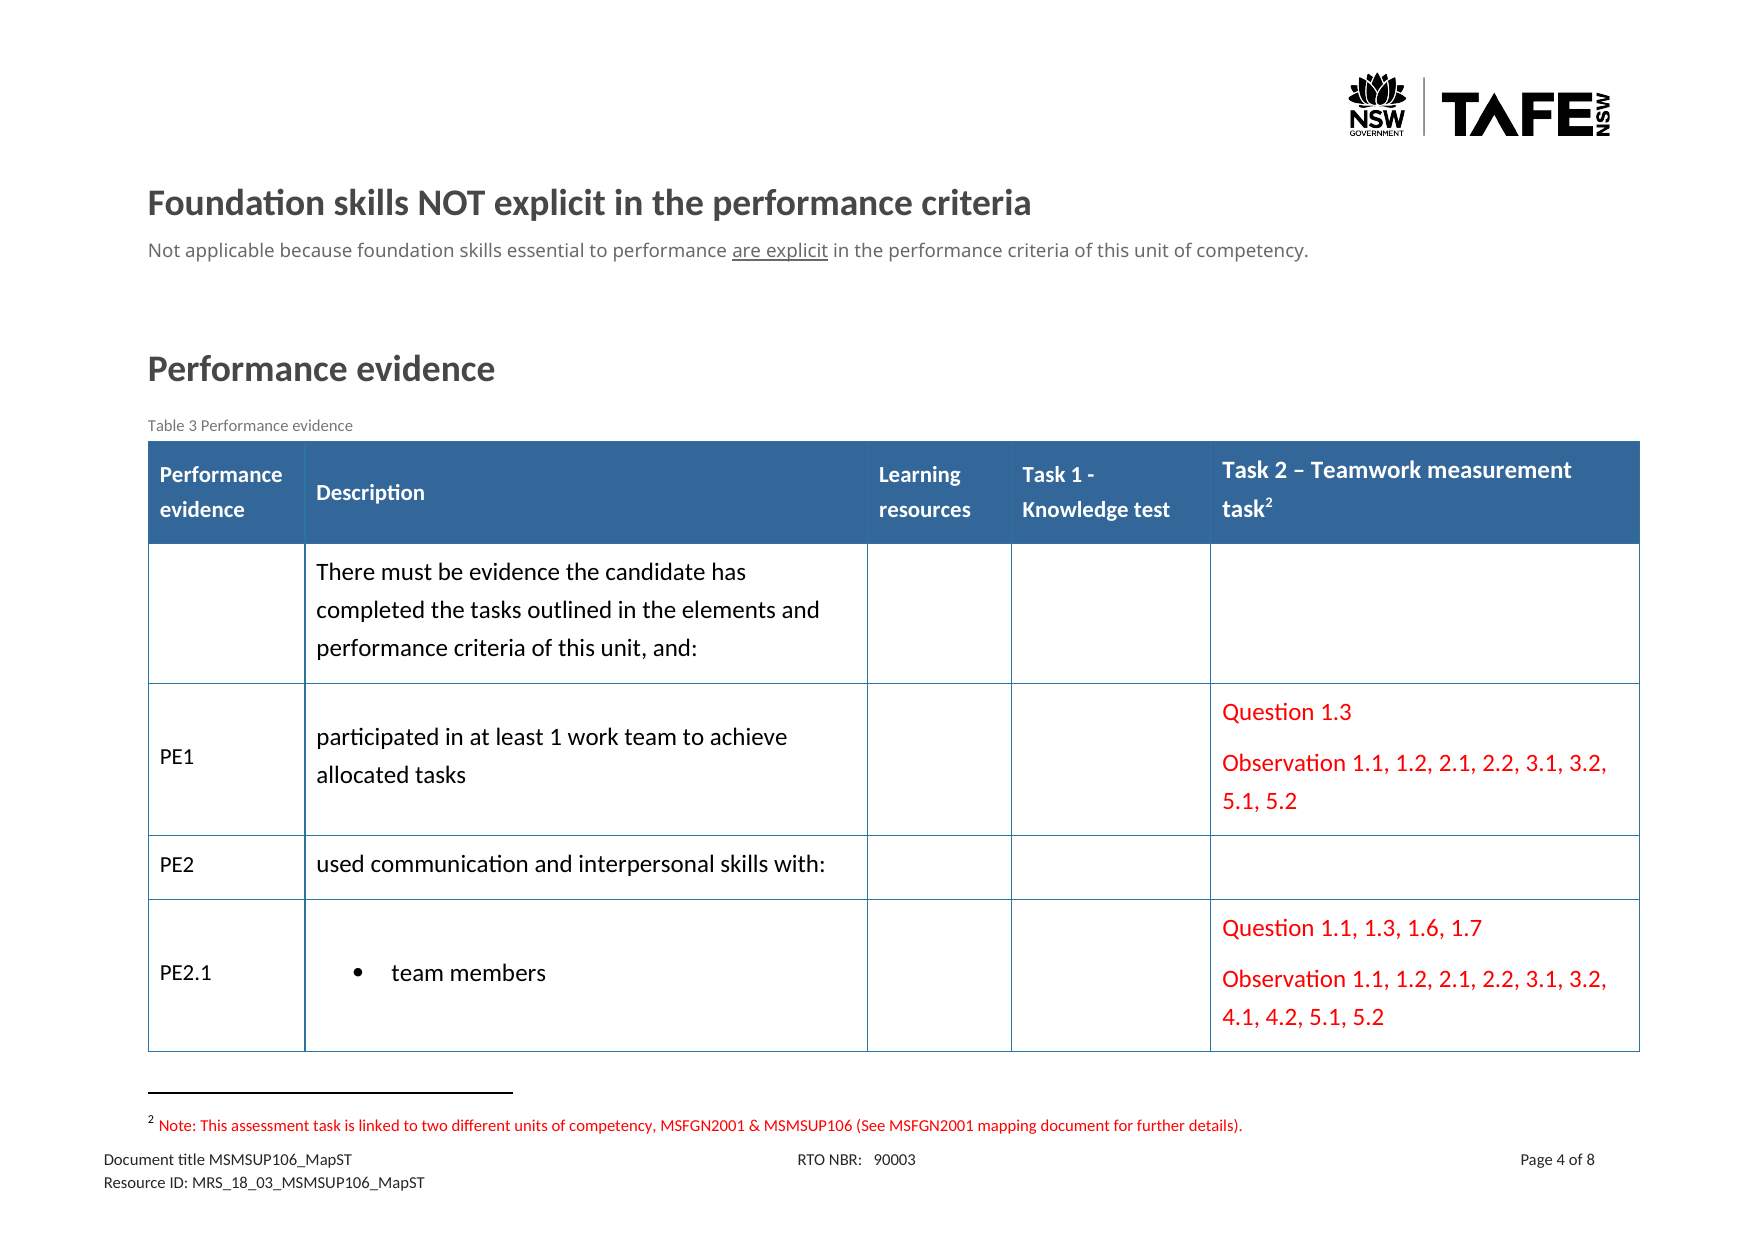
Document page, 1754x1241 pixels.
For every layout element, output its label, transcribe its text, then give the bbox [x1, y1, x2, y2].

table_cell [1012, 900, 1210, 1051]
table_cell [1211, 836, 1639, 899]
table_header Task 1 -Knowledge test [1012, 442, 1210, 543]
table_cell [1012, 544, 1210, 683]
subtitle Foundation skills NOT explicit in the performance criteria [148, 179, 1606, 225]
table_cell [868, 836, 1011, 899]
subtitle Performance evidence [148, 345, 1606, 391]
table_cell [149, 544, 304, 683]
table_cell participated in at least 1 work team to achieve allocated tasks [306, 684, 867, 835]
table_header Performance evidence [149, 442, 304, 543]
table_header Task 2 – Teamwork measurement task [1211, 442, 1639, 543]
table_cell Question 1.1, 1.3, 1.6, 1.7 Observation 1.1, 1.2, 2.1, 2.2, 3.1, 3.2, 4.1, 4.2, 5.1, 5.2 [1211, 900, 1639, 1051]
table_cell [868, 544, 1011, 683]
table_cell PE2 [149, 836, 304, 899]
table_cell [868, 900, 1011, 1051]
table_cell team members [306, 900, 867, 1051]
table_cell PE1 [149, 684, 304, 835]
text Table 3 Performance evidence [148, 416, 1606, 436]
picture [1348, 71, 1610, 137]
table_cell [1012, 684, 1210, 835]
table_header Learning resources [868, 442, 1011, 543]
table_cell [868, 684, 1011, 835]
table_cell used communication and interpersonal skills with: [306, 836, 867, 899]
table_cell [1211, 544, 1639, 683]
table_cell PE2.1 [149, 900, 304, 1051]
text Not applicable because foundation skills essential to performance are explicit in the performance criteria of this unit of competency. [148, 237, 1606, 263]
table_cell Question 1.3 Observation 1.1, 1.2, 2.1, 2.2, 3.1, 3.2, 5.1, 5.2 [1211, 684, 1639, 835]
table_header Description [306, 442, 867, 543]
table_cell There must be evidence the candidate has completed the tasks outlined in the elements and performance criteria of this unit, and: [306, 544, 867, 683]
table_cell [1012, 836, 1210, 899]
